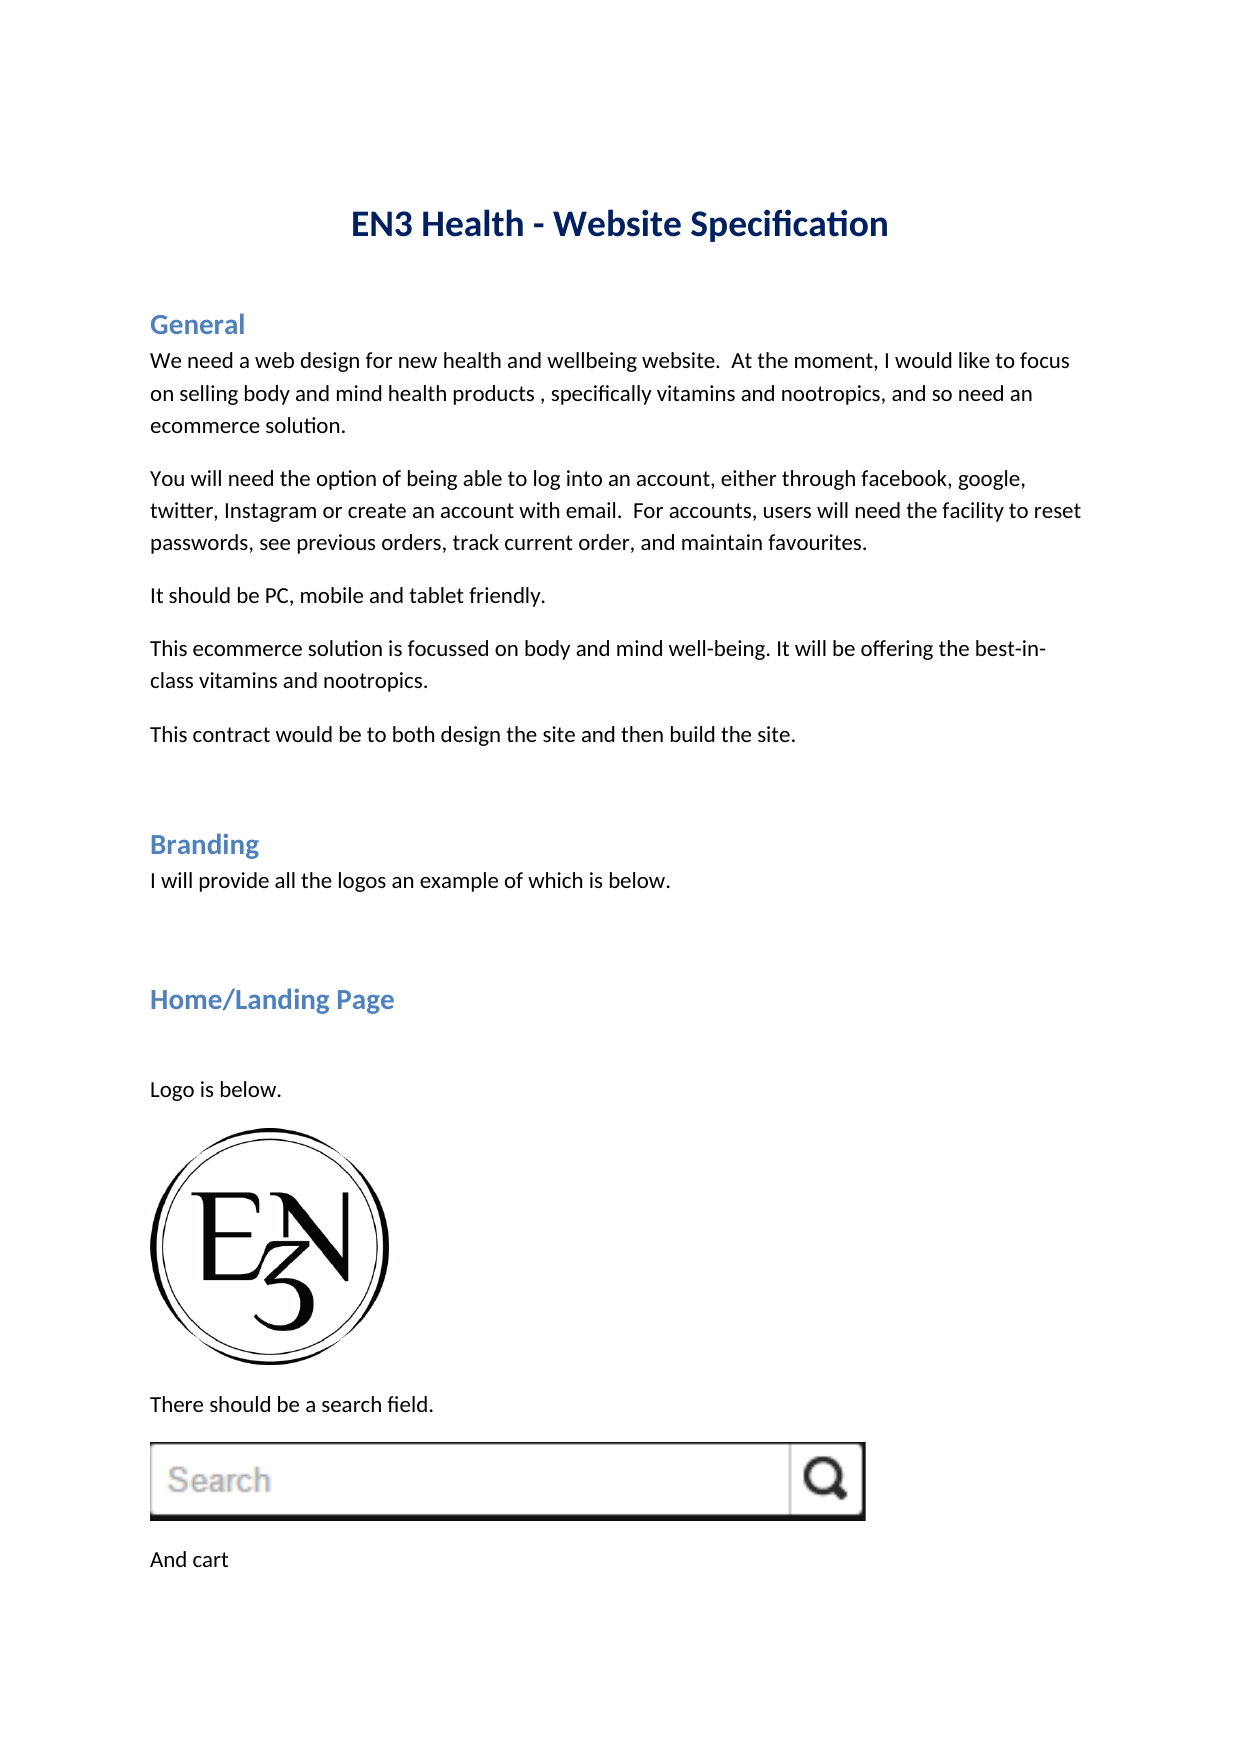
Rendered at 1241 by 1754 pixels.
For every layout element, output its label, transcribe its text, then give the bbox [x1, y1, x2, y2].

subtitle EN3 Health - Website Specification [150, 200, 1090, 246]
subtitle General [150, 306, 1090, 341]
subtitle Home/Landing Page [150, 981, 1090, 1017]
text This contract would be to both design the site and then build the site. [150, 720, 1090, 748]
text It should be PC, mobile and tablet friendly. [150, 581, 1090, 609]
text And cart [150, 1546, 1090, 1573]
text We need a web design for new health and wellbeing website. At the moment, I would like to focus on selling body and mind health products , specifically vitamins and nootropics, and so need an ecommerce solution. [150, 347, 1090, 439]
text There should be a search field. [150, 1390, 1090, 1418]
text Logo is below. [150, 1075, 1090, 1103]
subtitle Branding [150, 826, 1090, 861]
text You will need the option of being able to log into an account, either through facebook, google, twitter, Instagram or create an account with email. For accounts, users will need the facility to reset passwords, see previous orders, track current order, and maintain favourites. [150, 464, 1090, 556]
picture [150, 1128, 389, 1365]
picture [150, 1442, 866, 1521]
text I will provide all the logos an example of which is below. [150, 867, 1090, 895]
text This ecommerce solution is focussed on body and mind well-being. It will be offering the best-in-class vitamins and nootropics. [150, 634, 1090, 695]
